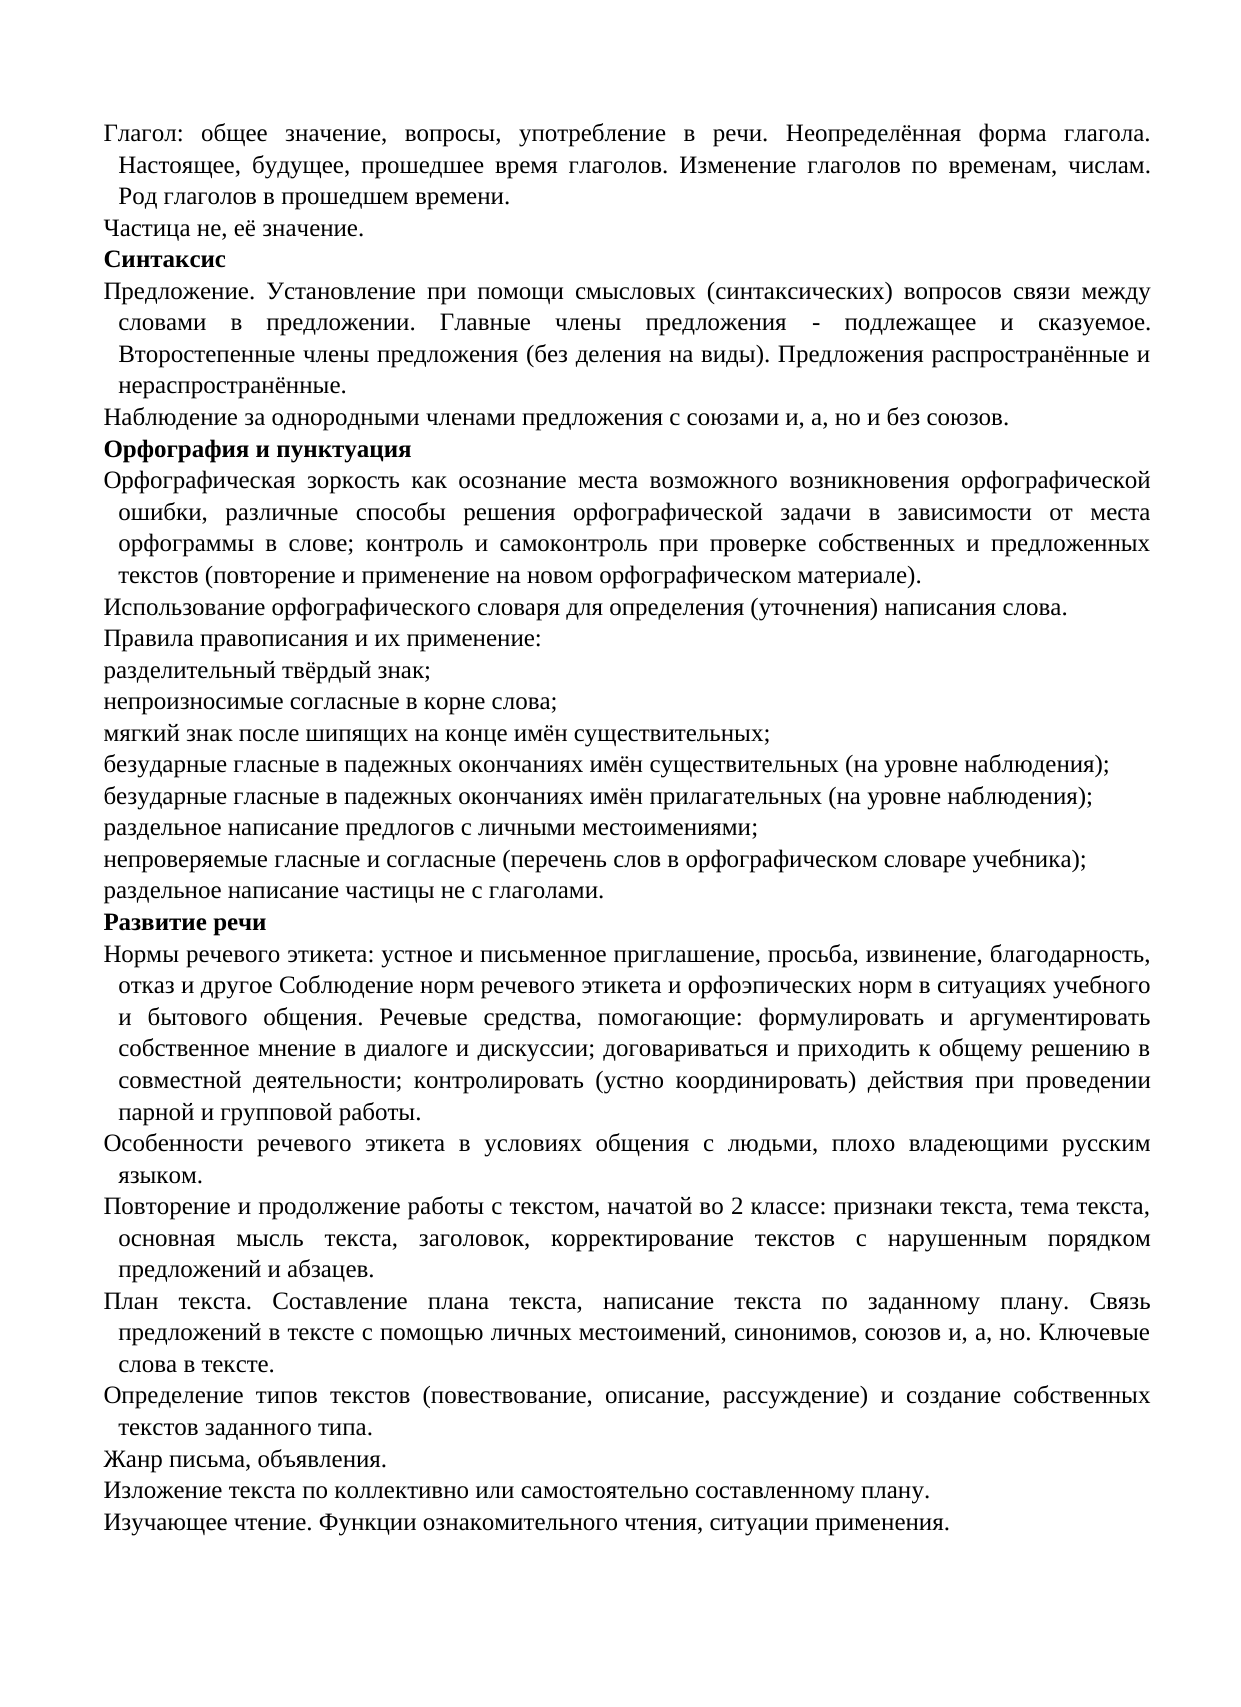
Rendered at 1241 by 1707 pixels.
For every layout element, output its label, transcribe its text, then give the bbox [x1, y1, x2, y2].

text разделительный твёрдый знак; [103, 655, 1152, 683]
text Изложение текста по коллективно или самостоятельно составленному плану. [103, 1475, 1152, 1504]
text Использование орфографического словаря для определения (уточнения) написания слова. [103, 592, 1152, 620]
text безударные гласные в падежных окончаниях имён существительных (на уровне наблюдения); [103, 749, 1152, 778]
text Жанр письма, объявления. [103, 1444, 1152, 1472]
text Развитие речи [103, 907, 1152, 936]
text Частица не, её значение. [103, 213, 1152, 242]
text Особенности речевого этикета в условиях общения с людьми, плохо владеющими русским языком. [103, 1128, 1152, 1188]
text раздельное написание предлогов с личными местоимениями; [103, 812, 1152, 841]
text План текста. Составление плана текста, написание текста по заданному плану. Связь предложений в тексте с помощью личных местоимений, синонимов, союзов и, а, но. Ключевые слова в тексте. [103, 1286, 1152, 1378]
text безударные гласные в падежных окончаниях имён прилагательных (на уровне наблюдения); [103, 781, 1152, 810]
text Повторение и продолжение работы с текстом, начатой во 2 классе: признаки текста, тема текста, основная мысль текста, заголовок, корректирование текстов с нарушенным порядком предложений и абзацев. [103, 1191, 1152, 1283]
text Орфография и пунктуация [103, 434, 1152, 462]
text Орфографическая зоркость как осознание места возможного возникновения орфографической ошибки, различные способы решения орфографической задачи в зависимости от места орфограммы в слове; контроль и самоконтроль при проверке собственных и предложенных текстов (повторение и применение на новом орфографическом материале). [103, 465, 1152, 589]
text раздельное написание частицы не с глаголами. [103, 876, 1152, 904]
text Нормы речевого этикета: устное и письменное приглашение, просьба, извинение, благодарность, отказ и другое Соблюдение норм речевого этикета и орфоэпических норм в ситуациях учебного и бытового общения. Речевые средства, помогающие: формулировать и аргументировать собственное мнение в диалоге и дискуссии; договариваться и приходить к общему решению в совместной деятельности; контролировать (устно координировать) действия при проведении парной и групповой работы. [103, 939, 1152, 1125]
text Глагол: общее значение, вопросы, употребление в речи. Неопределённая форма глагола. Настоящее, будущее, прошедшее время глаголов. Изменение глаголов по временам, числам. Род глаголов в прошедшем времени. [103, 118, 1152, 210]
text непроизносимые согласные в корне слова; [103, 686, 1152, 715]
text Синтаксис [103, 244, 1152, 273]
text Изучающее чтение. Функции ознакомительного чтения, ситуации применения. [103, 1507, 1152, 1536]
text непроверяемые гласные и согласные (перечень слов в орфографическом словаре учебника); [103, 844, 1152, 873]
text Правила правописания и их применение: [103, 623, 1152, 652]
text Предложение. Установление при помощи смысловых (синтаксических) вопросов связи между словами в предложении. Главные члены предложения - подлежащее и сказуемое. Второстепенные члены предложения (без деления на виды). Предложения распространённые и нераспространённые. [103, 276, 1152, 399]
text мягкий знак после шипящих на конце имён существительных; [103, 718, 1152, 747]
text Наблюдение за однородными членами предложения с союзами и, а, но и без союзов. [103, 402, 1152, 431]
text Определение типов текстов (повествование, описание, рассуждение) и создание собственных текстов заданного типа. [103, 1381, 1152, 1441]
